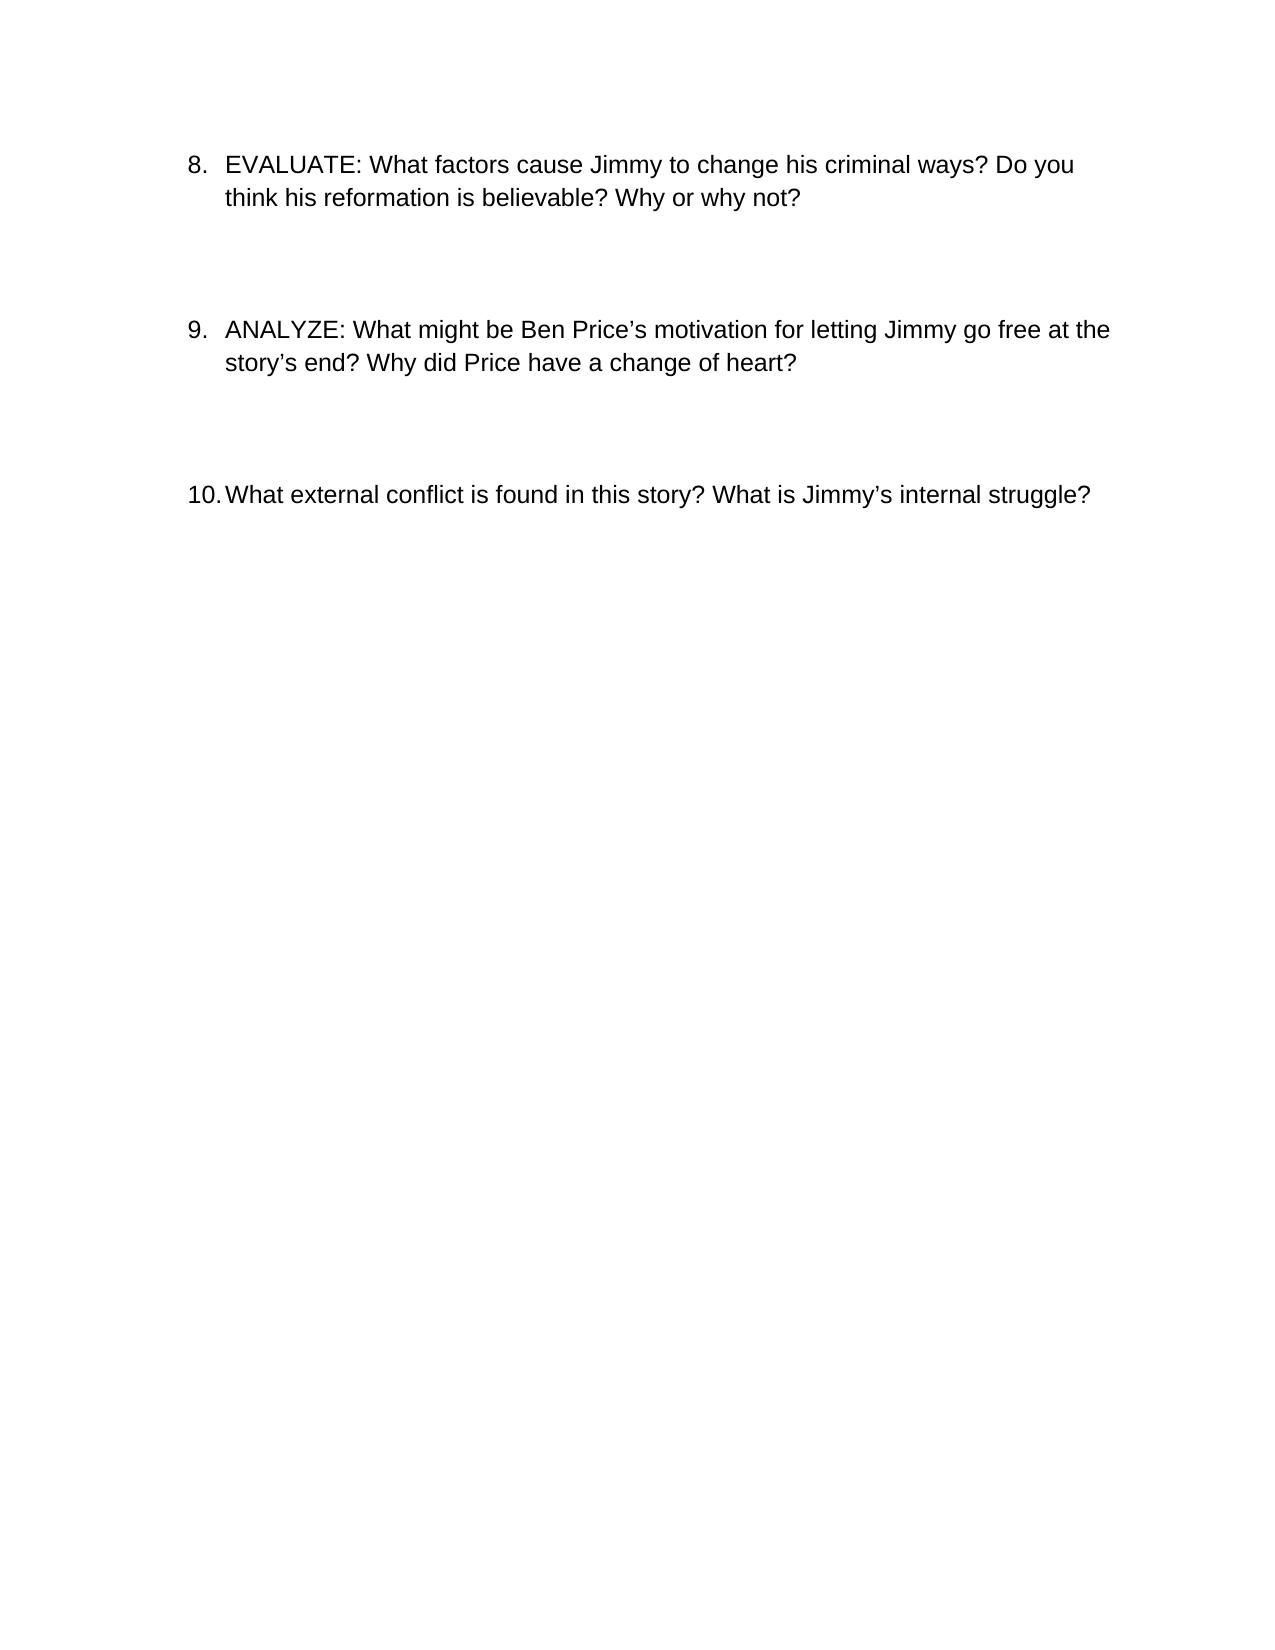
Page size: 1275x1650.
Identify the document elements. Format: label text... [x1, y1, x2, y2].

list What external conflict is found in this story? What is Jimmy’s internal struggle? [187, 480, 1125, 509]
list EVALUATE: What factors cause Jimmy to change his criminal ways? Do you think his reformation is believable? Why or why not? [187, 150, 1125, 212]
list ANALYZE: What might be Ben Price’s motivation for letting Jimmy go free at the story’s end? Why did Price have a change of heart? [187, 315, 1125, 377]
